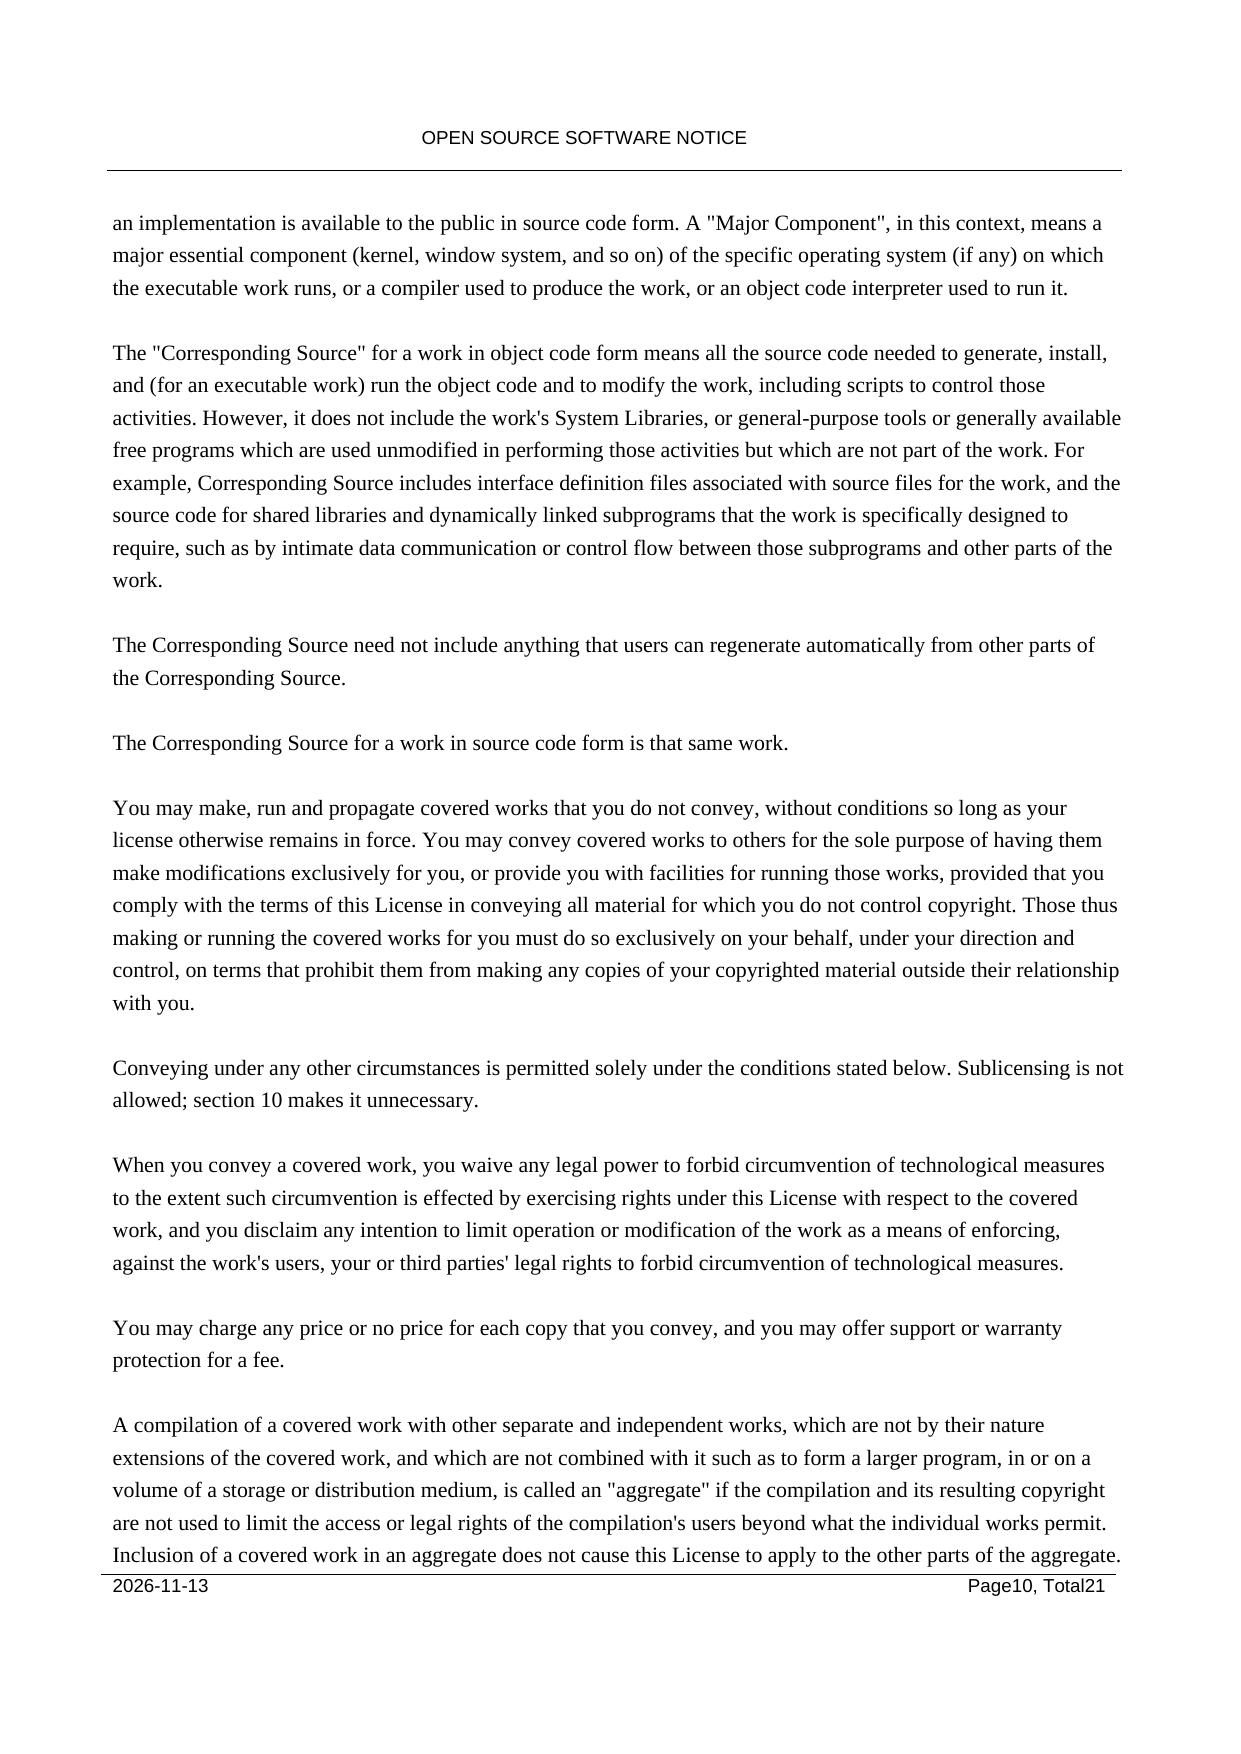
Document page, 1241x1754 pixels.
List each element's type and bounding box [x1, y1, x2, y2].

text [112, 206, 1128, 1571]
